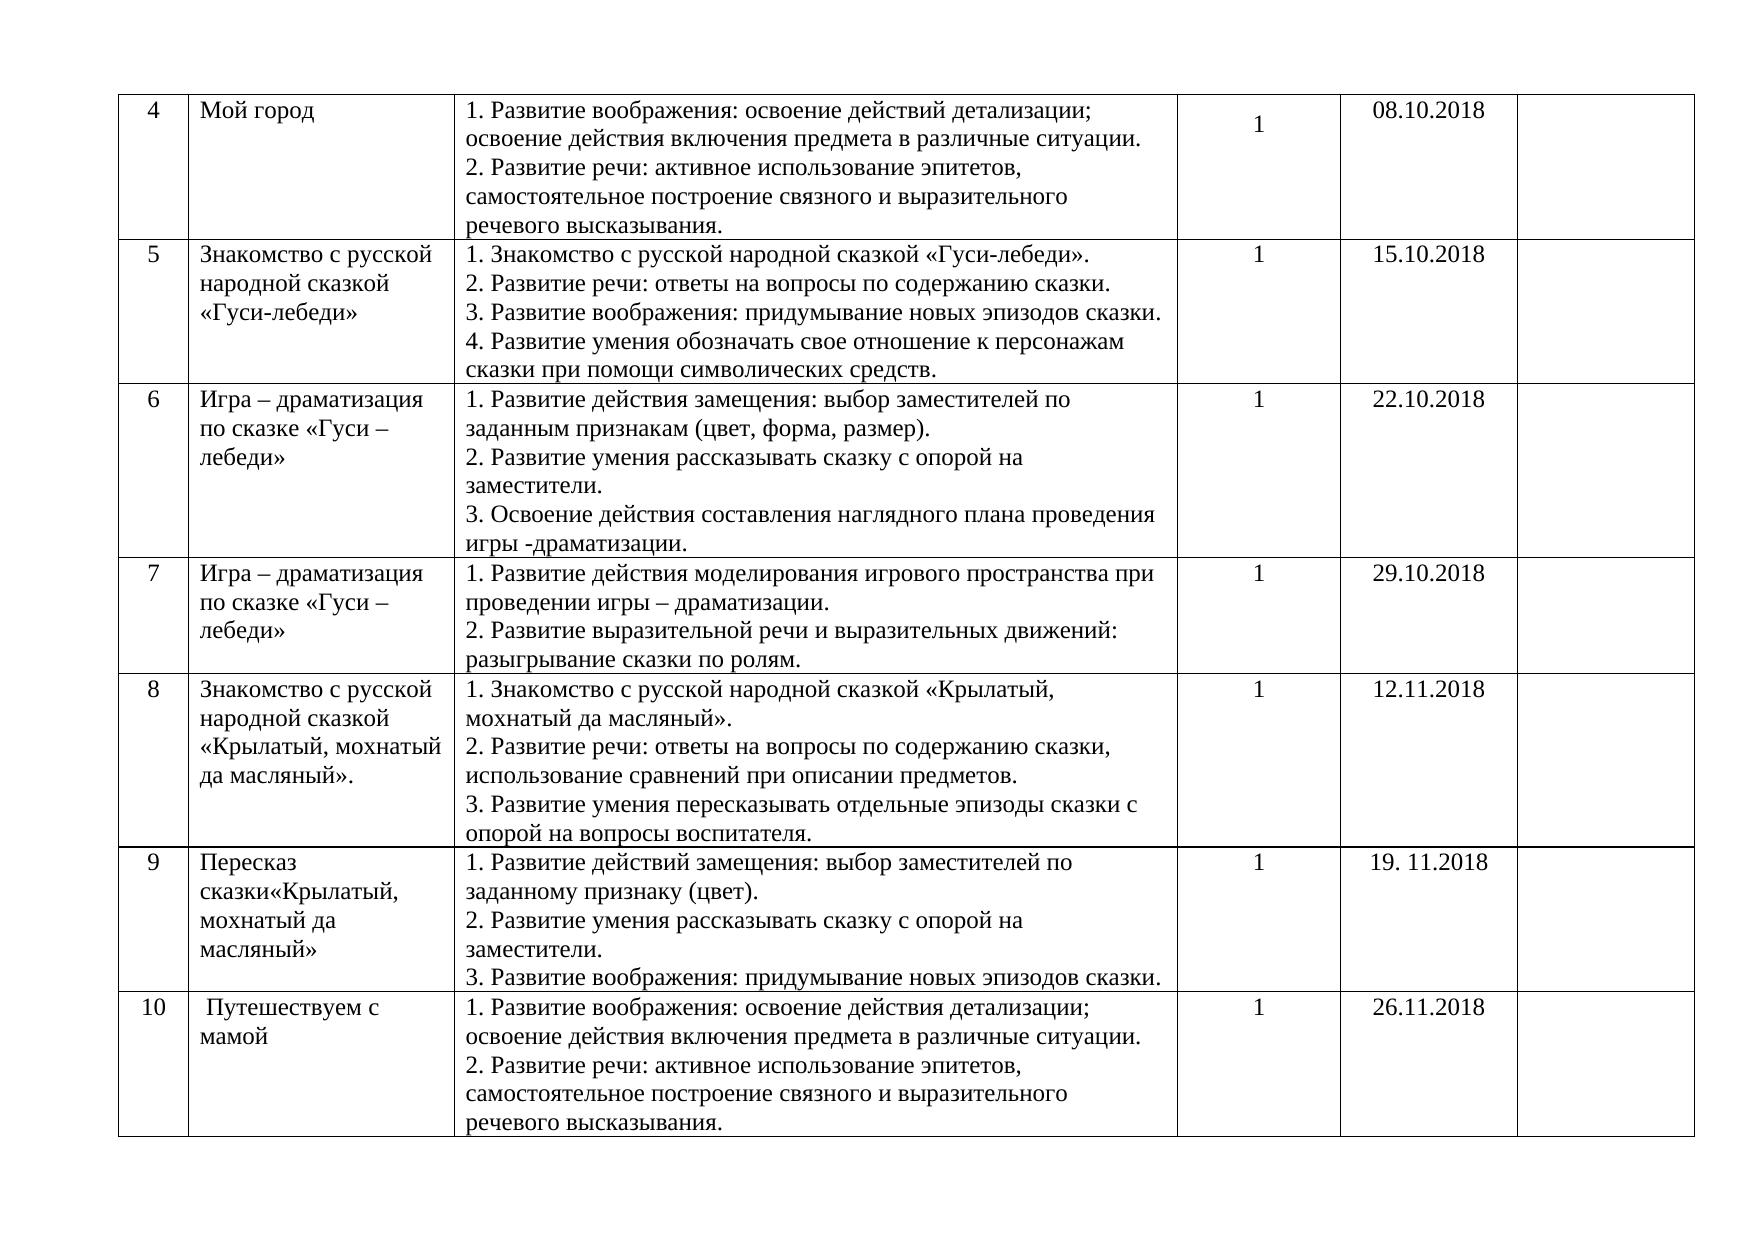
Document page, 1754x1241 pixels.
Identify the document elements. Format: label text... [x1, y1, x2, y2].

table_cell 1 [1178, 674, 1340, 846]
table_cell 15.10.2018 [1341, 240, 1517, 383]
table_cell 9 [119, 848, 188, 991]
table_cell [1518, 992, 1694, 1136]
table_cell 4 [119, 95, 188, 238]
table_cell 08.10.2018 [1341, 95, 1517, 238]
table_cell Знакомство с русской народной сказкой «Гуси-лебеди» [189, 240, 454, 383]
table_cell 1. Развитие действия замещения: выбор заместителей по заданным признакам (цвет, форма, размер). 2. Развитие умения рассказывать сказку с опорой на заместители. 3. Освоение действия составления наглядного плана проведения игры -драматизации. [455, 384, 1177, 557]
table_cell 1 [1178, 95, 1340, 238]
table_cell 1 [1178, 558, 1340, 673]
table_cell [1518, 848, 1694, 991]
table_cell Мой город [189, 95, 454, 238]
table_cell 29.10.2018 [1341, 558, 1517, 673]
table_cell 1 [1178, 384, 1340, 557]
table_cell 1. Знакомство с русской народной сказкой «Крылатый, мохнатый да масляный». 2. Развитие речи: ответы на вопросы по содержанию сказки, использование сравнений при описании предметов. 3. Развитие умения пересказывать отдельные эпизоды сказки с опорой на вопросы воспитателя. [455, 674, 1177, 846]
table_cell [1518, 240, 1694, 383]
table_cell [1518, 384, 1694, 557]
table_cell Игра – драматизация по сказке «Гуси – лебеди» [189, 558, 454, 673]
table_cell 1 [1178, 240, 1340, 383]
table_cell 1 [1178, 848, 1340, 991]
table_cell 26.11.2018 [1341, 992, 1517, 1136]
table_cell 1. Развитие воображения: освоение действий детализации; освоение действия включения предмета в различные ситуации. 2. Развитие речи: активное использование эпитетов, самостоятельное построение связного и выразительного речевого высказывания. [455, 95, 1177, 238]
table_cell 6 [119, 384, 188, 557]
table_cell 12.11.2018 [1341, 674, 1517, 846]
table_cell 10 [119, 992, 188, 1136]
table_cell [1518, 674, 1694, 846]
table_cell 1. Развитие воображения: освоение действия детализации; освоение действия включения предмета в различные ситуации. 2. Развитие речи: активное использование эпитетов, самостоятельное построение связного и выразительного речевого высказывания. [455, 992, 1177, 1136]
table_cell 5 [119, 240, 188, 383]
table_cell Знакомство с русской народной сказкой «Крылатый, мохнатый да масляный». [189, 674, 454, 846]
table_cell Пересказ сказки«Крылатый, мохнатый да масляный» [189, 848, 454, 991]
table_cell 8 [119, 674, 188, 846]
table_cell [1518, 95, 1694, 238]
table_cell [1518, 558, 1694, 673]
table_cell 1 [1178, 992, 1340, 1136]
table_cell 1. Знакомство с русской народной сказкой «Гуси-лебеди». 2. Развитие речи: ответы на вопросы по содержанию сказки. 3. Развитие воображения: придумывание новых эпизодов сказки. 4. Развитие умения обозначать свое отношение к персонажам сказки при помощи символических средств. [455, 240, 1177, 383]
table_cell Путешествуем с мамой [189, 992, 454, 1136]
table_cell Игра – драматизация по сказке «Гуси – лебеди» [189, 384, 454, 557]
table_cell 7 [119, 558, 188, 673]
table_cell 19. 11.2018 [1341, 848, 1517, 991]
table_cell 22.10.2018 [1341, 384, 1517, 557]
table_cell 1. Развитие действий замещения: выбор заместителей по заданному признаку (цвет). 2. Развитие умения рассказывать сказку с опорой на заместители. 3. Развитие воображения: придумывание новых эпизодов сказки. [455, 848, 1177, 991]
table_cell 1. Развитие действия моделирования игрового пространства при проведении игры – драматизации. 2. Развитие выразительной речи и выразительных движений: разыгрывание сказки по ролям. [455, 558, 1177, 673]
